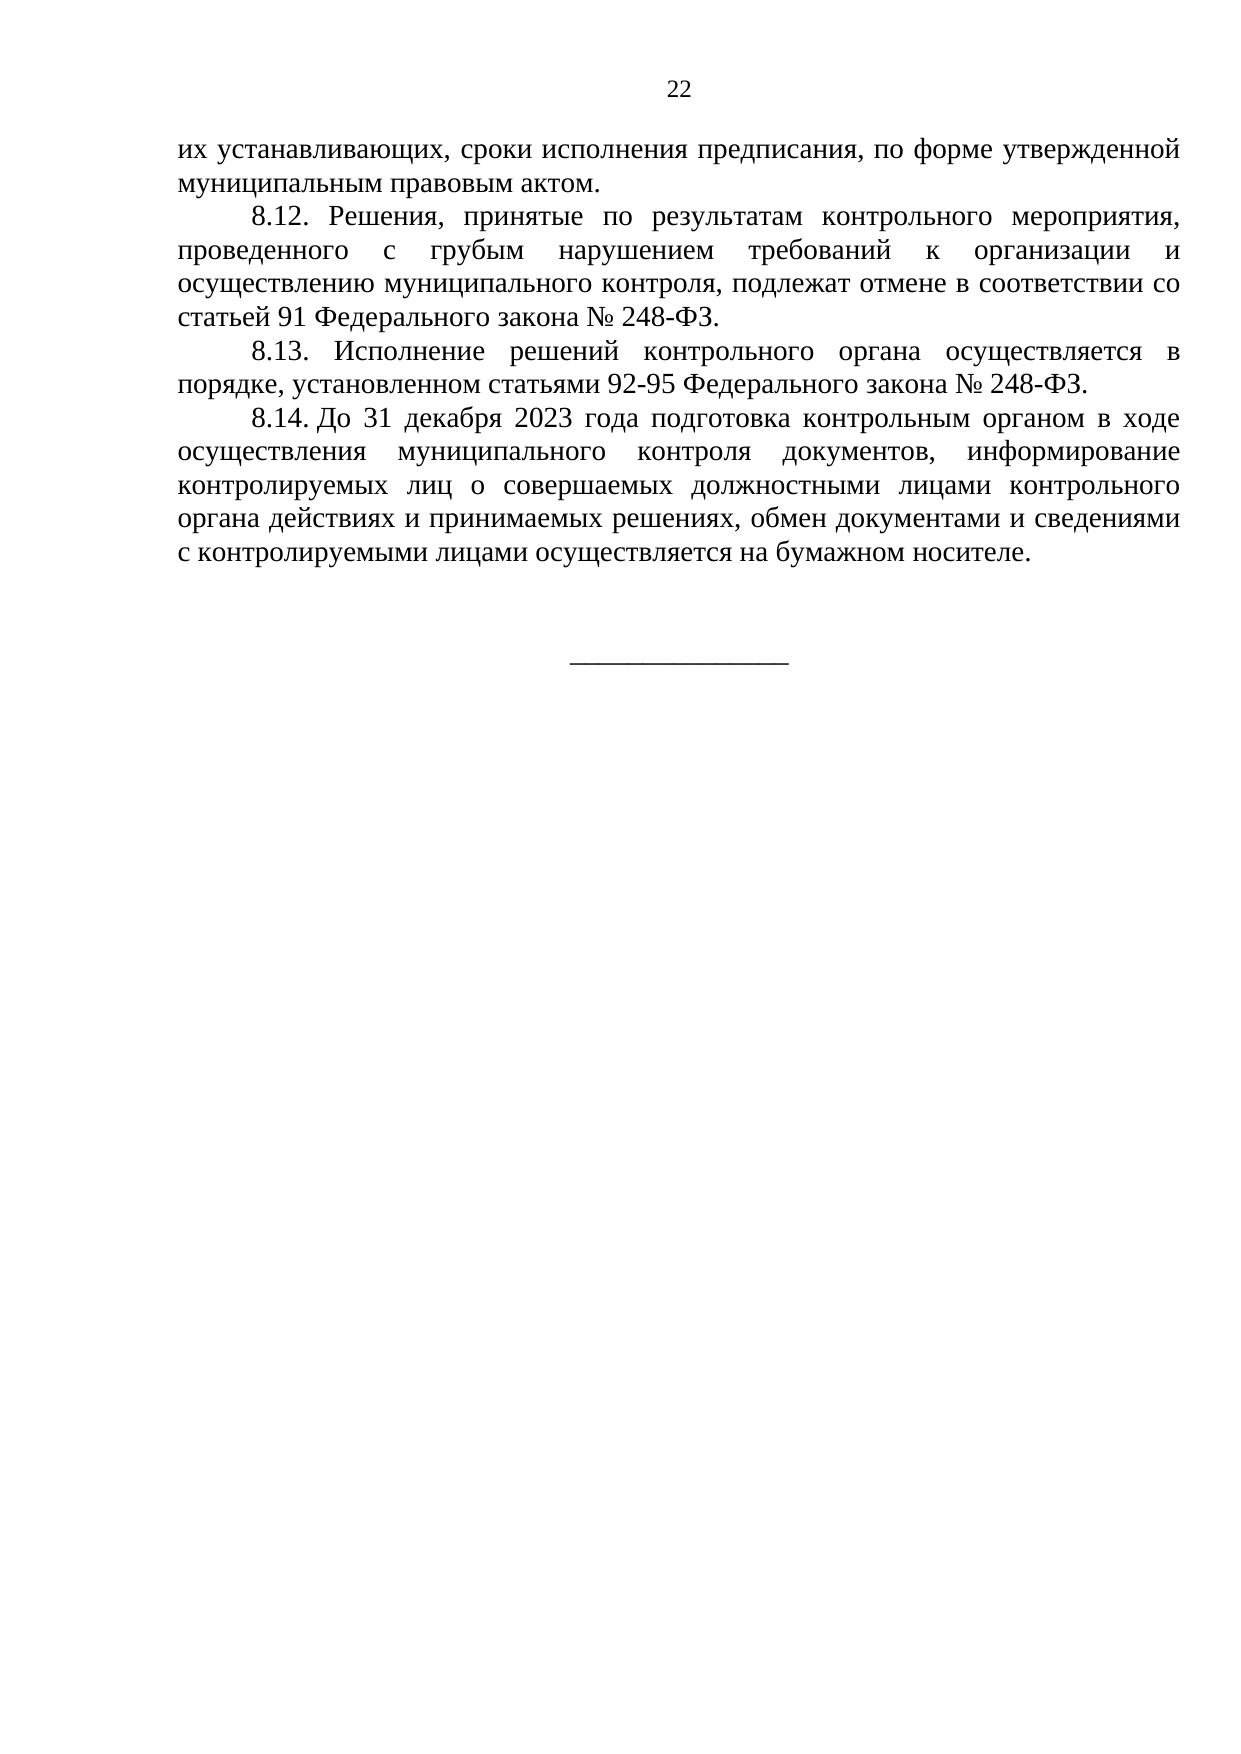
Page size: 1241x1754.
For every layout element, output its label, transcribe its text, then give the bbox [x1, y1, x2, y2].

text 8.12. Решения, принятые по результатам контрольного мероприятия, проведенного с грубым нарушением требований к организации и осуществлению муниципального контроля, подлежат отмене в соответствии со статьей 91 Федерального закона № 248-ФЗ. [177, 198, 1181, 333]
text _______________ [177, 634, 1181, 668]
text 8.13. Исполнение решений контрольного органа осуществляется в порядке, установленном статьями 92-95 Федерального закона № 248-ФЗ. [177, 333, 1181, 400]
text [177, 131, 1181, 198]
text 8.14. До 31 декабря 2023 года подготовка контрольным органом в ходе осуществления муниципального контроля документов, информирование контролируемых лиц о совершаемых должностными лицами контрольного органа действиях и принимаемых решениях, обмен документами и сведениями с контролируемыми лицами осуществляется на бумажном носителе. [177, 400, 1181, 567]
